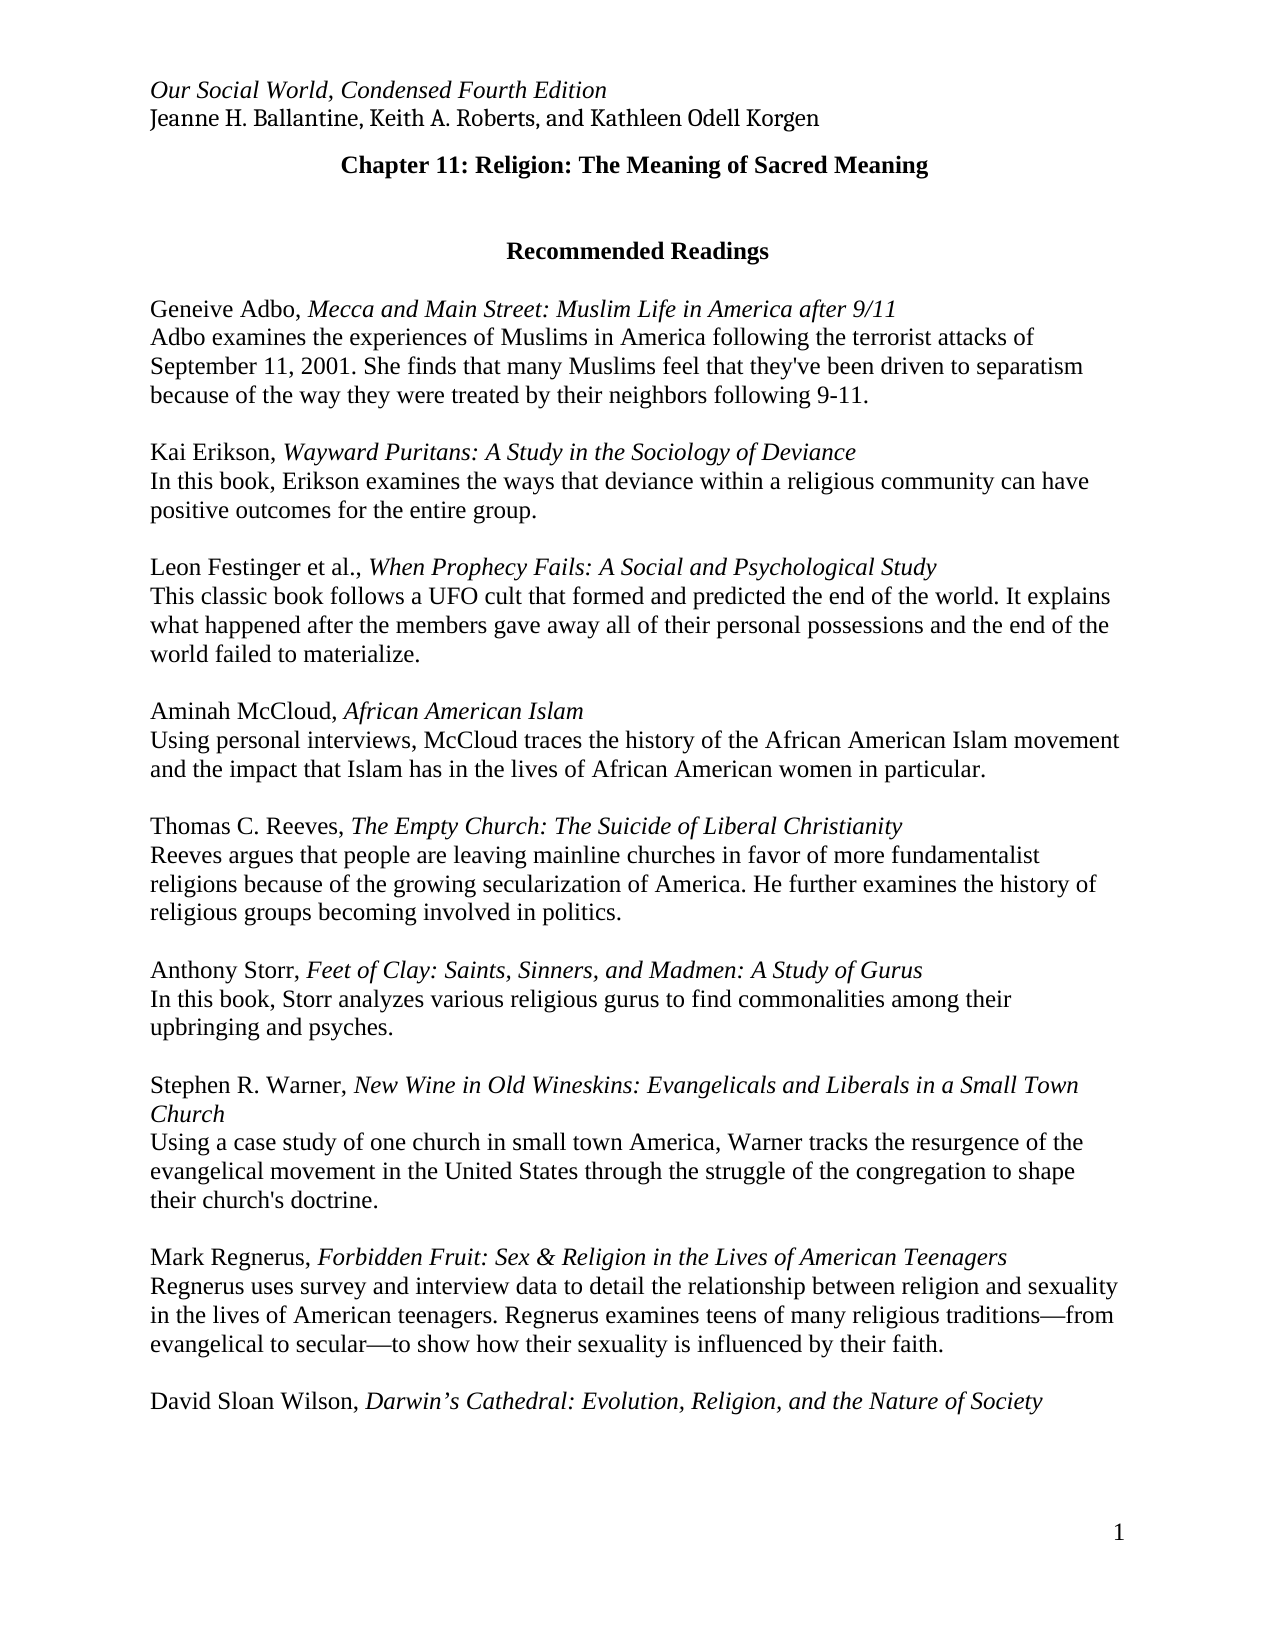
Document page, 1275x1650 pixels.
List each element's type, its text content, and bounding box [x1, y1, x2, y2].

text Chapter 11: Religion: The Meaning of Sacred Meaning [150, 150, 1125, 236]
text Leon Festinger et al., When Prophecy Fails: A Social and Psychological Study This classic book follows a UFO cult that formed and predicted the end of the world. It explains what happened after the members gave away all of their personal possessions and the end of the world failed to materialize. [150, 552, 1125, 667]
text Mark Regnerus, Forbidden Fruit: Sex & Religion in the Lives of American Teenagers [150, 1242, 1125, 1271]
text Anthony Storr, Feet of Clay: Saints, Sinners, and Madmen: A Study of Gurus In this book, Storr analyzes various religious gurus to find commonalities among their upbringing and psyches. [150, 955, 1125, 1041]
text David Sloan Wilson, ’s Cathedral: Evolution, Religion, and the Nature of Society [150, 1386, 1125, 1415]
text Kai Erikson, Wayward Puritans: A Study in the Sociology of Deviance In this book, Erikson examines the ways that deviance within a religious community can have positive outcomes for the entire group. [150, 437, 1125, 524]
text Thomas C. Reeves, The : The Suicide of Liberal Christianity Reeves argues that people are leaving mainline churches in favor of more fundamentalist religions because of the growing secularization of . He further examines the history of religious groups becoming involved in politics. [150, 811, 1125, 926]
text Geneive Adbo, and : Muslim Life in after 9/11 Adbo examines the experiences of Muslims in following the terrorist attacks of September 11, 2001. She finds that many Muslims feel that they've been driven to separatism because of the way they were treated by their neighbors following 9-11. [150, 294, 1125, 409]
text Stephen R. Warner, New Wine in Old Wineskins: Evangelicals and Liberals in a Small Town Church Using a case study of one church in small town America, Warner tracks the resurgence of the evangelical movement in the United States through the struggle of the congregation to shape their church's doctrine. [150, 1070, 1125, 1214]
text Recommended Readings [150, 236, 1125, 265]
text Aminah McCloud, African American Islam Using personal interviews, McCloud traces the history of the African American Islam movement and the impact that Islam has in the lives of African American women in particular. [150, 696, 1125, 782]
text Regnerus uses survey and interview data to detail the relationship between religion and sexuality in the lives of American teenagers. Regnerus examines teens of many religious traditions—from evangelical to secular—to show how their sexuality is influenced by their faith. [150, 1271, 1125, 1357]
